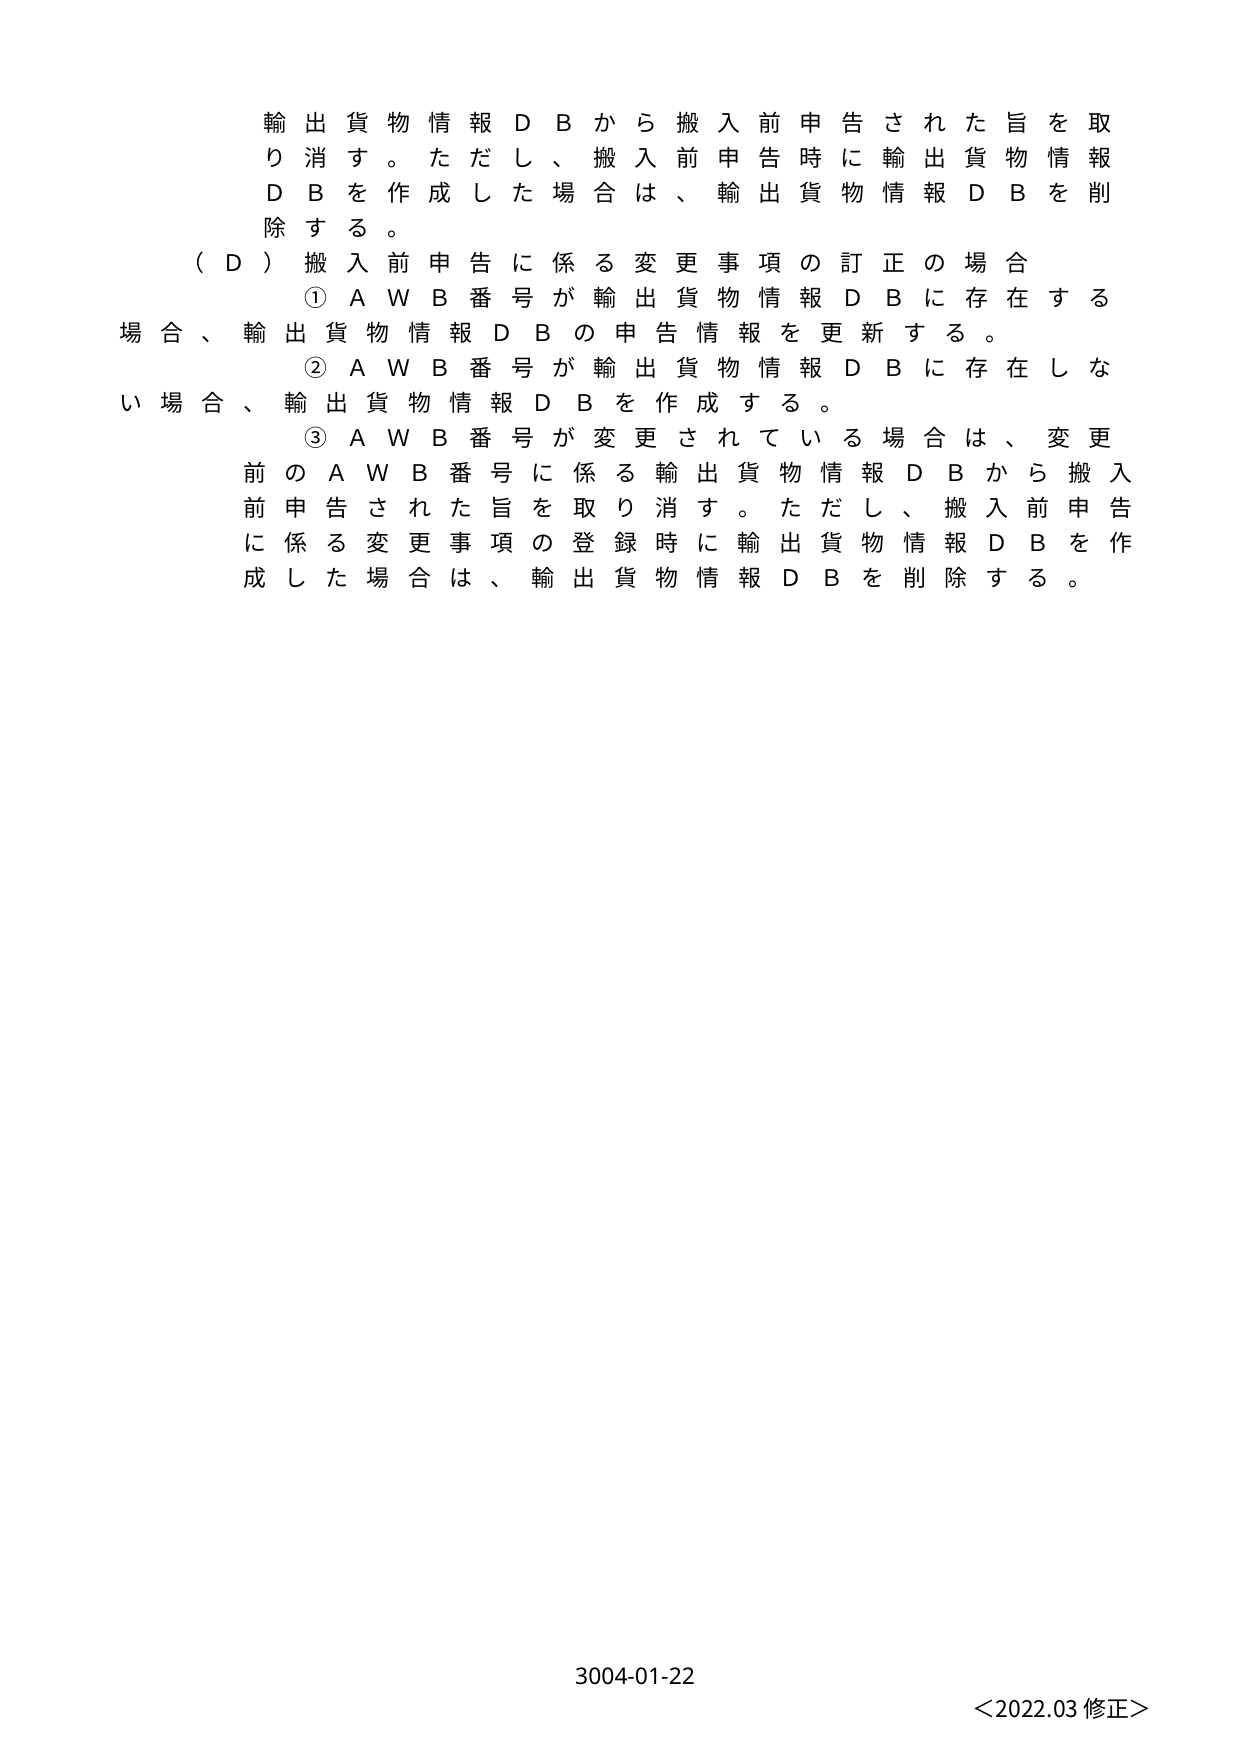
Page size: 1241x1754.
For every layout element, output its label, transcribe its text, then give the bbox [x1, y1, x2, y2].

text （Ｄ）搬入前申告に係る変更事項の訂正の場合 [119, 244, 1150, 279]
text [119, 104, 1150, 244]
text ③ＡＷＢ番号が変更されている場合は、変更前のＡＷＢ番号に係る輸出貨物情報ＤＢから搬入前申告された旨を取り消す。ただし、搬入前申告に係る変更事項の登録時に輸出貨物情報ＤＢを作成した場合は、輸出貨物情報ＤＢを削除する。 [161, 419, 1150, 594]
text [119, 279, 1150, 349]
text ②ＡＷＢ番号が輸出貨物情報ＤＢに存在しない場合、輸出貨物情報ＤＢを作成する。 [119, 349, 1150, 419]
